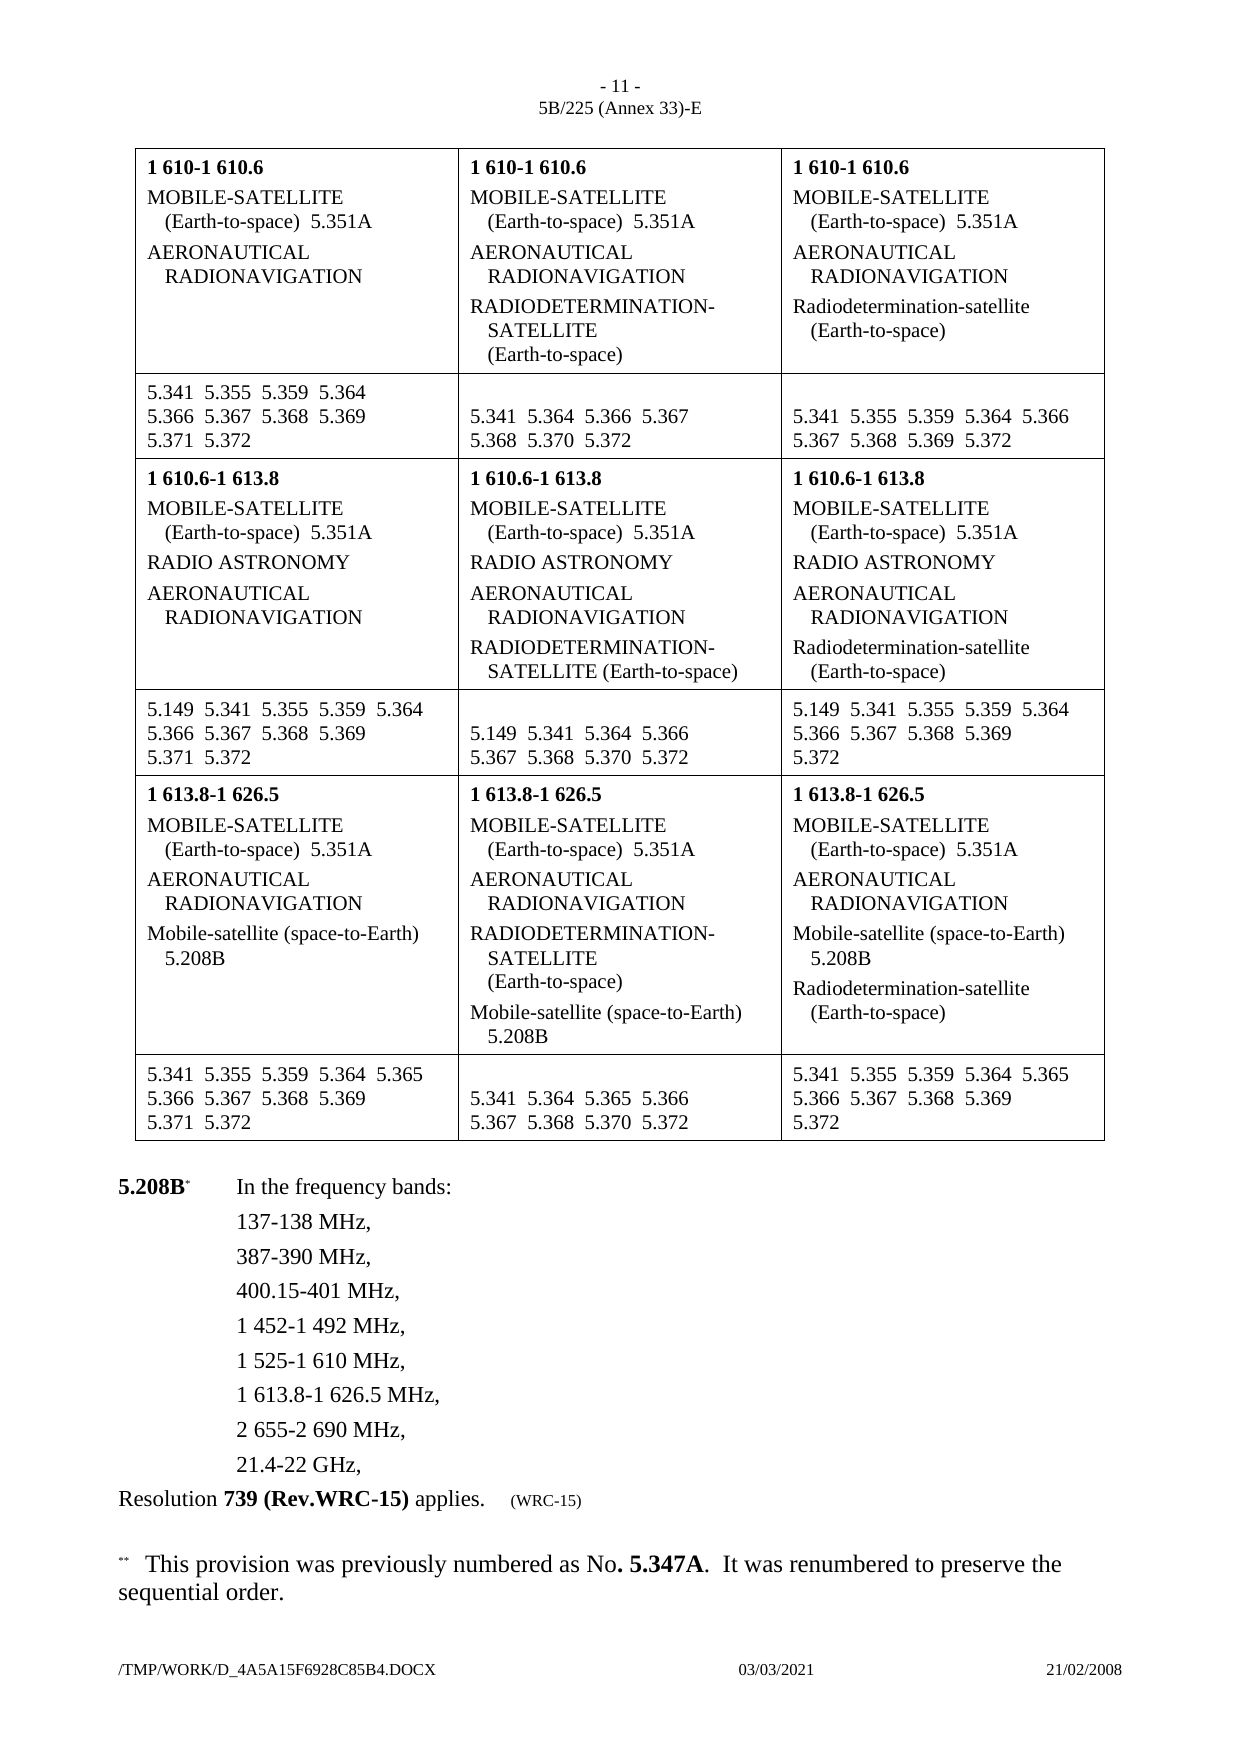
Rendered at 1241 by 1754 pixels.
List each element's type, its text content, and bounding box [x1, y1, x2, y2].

text 2 655-2 690 MHz, [118, 1416, 1122, 1442]
table_cell 5.341 5.364 5.366 5.367 5.368 5.370 5.372 [459, 374, 781, 458]
table_cell 5.341 5.355 5.359 5.364 5.365 5.366 5.367 5.368 5.369 5.371 5.372 [136, 1055, 458, 1140]
table_cell 5.149 5.341 5.355 5.359 5.364 5.366 5.367 5.368 5.369 5.371 5.372 [136, 690, 458, 775]
table_cell 5.341 5.364 5.365 5.366 5.367 5.368 5.370 5.372 [459, 1055, 781, 1140]
table_cell 1 610-1 610.6 MOBILE-SATELLITE (Earth-to-space) 5.351A AERONAUTICAL RADIONAVIGATION [136, 149, 458, 372]
table_cell 1 613.8-1 626.5 MOBILE-SATELLITE (Earth-to-space) 5.351A AERONAUTICAL RADIONAVIGATION RADIODETERMINATION- SATELLITE (Earth-to-space) Mobile-satellite (space-to-Earth) 5.208B [459, 776, 781, 1054]
text 1 613.8-1 626.5 MHz, [118, 1381, 1122, 1408]
text 1 452-1 492 MHz, [118, 1312, 1122, 1338]
text 400.15-401 MHz, [118, 1277, 1122, 1304]
table_cell 1 613.8-1 626.5 MOBILE-SATELLITE (Earth-to-space) 5.351A AERONAUTICAL RADIONAVIGATION Mobile-satellite (space-to-Earth) 5.208B [136, 776, 458, 1054]
text 387-390 MHz, [118, 1243, 1122, 1269]
table_cell 1 610.6-1 613.8 MOBILE-SATELLITE (Earth-to-space) 5.351A RADIO ASTRONOMY AERONAUTICAL RADIONAVIGATION RADIODETERMINATION-SATELLITE (Earth-to-space) [459, 459, 781, 689]
table_cell 1 613.8-1 626.5 MOBILE-SATELLITE (Earth-to-space) 5.351A AERONAUTICAL RADIONAVIGATION Mobile-satellite (space-to-Earth) 5.208B Radiodetermination-satellite (Earth-to-space) [782, 776, 1104, 1054]
text Resolution 739 (Rev.WRC-15) applies. (WRC-15) [118, 1486, 1122, 1512]
text 1 525-1 610 MHz, [118, 1347, 1122, 1373]
table_cell 1 610-1 610.6 MOBILE-SATELLITE (Earth-to-space) 5.351A AERONAUTICAL RADIONAVIGATION Radiodetermination-satellite (Earth-to-space) [782, 149, 1104, 372]
table_cell 5.341 5.355 5.359 5.364 5.365 5.366 5.367 5.368 5.369 5.372 [782, 1055, 1104, 1140]
table_cell 1 610-1 610.6 MOBILE-SATELLITE (Earth-to-space) 5.351A AERONAUTICAL RADIONAVIGATION RADIODETERMINATION- SATELLITE (Earth-to-space) [459, 149, 781, 372]
table_cell 5.149 5.341 5.355 5.359 5.364 5.366 5.367 5.368 5.369 5.372 [782, 690, 1104, 775]
table_cell 5.341 5.355 5.359 5.364 5.366 5.367 5.368 5.369 5.372 [782, 374, 1104, 458]
table_cell 5.149 5.341 5.364 5.366 5.367 5.368 5.370 5.372 [459, 690, 781, 775]
text 5.208B* In the frequency bands: [118, 1173, 1122, 1200]
table_cell 1 610.6-1 613.8 MOBILE-SATELLITE (Earth-to-space) 5.351A RADIO ASTRONOMY AERONAUTICAL RADIONAVIGATION [136, 459, 458, 689]
table_cell 5.341 5.355 5.359 5.364 5.366 5.367 5.368 5.369 5.371 5.372 [136, 374, 458, 458]
text 21.4-22 GHz, [118, 1451, 1122, 1477]
text 137-138 MHz, [118, 1208, 1122, 1234]
table_cell 1 610.6-1 613.8 MOBILE-SATELLITE (Earth-to-space) 5.351A RADIO ASTRONOMY AERONAUTICAL RADIONAVIGATION Radiodetermination-satellite (Earth-to-space) [782, 459, 1104, 689]
